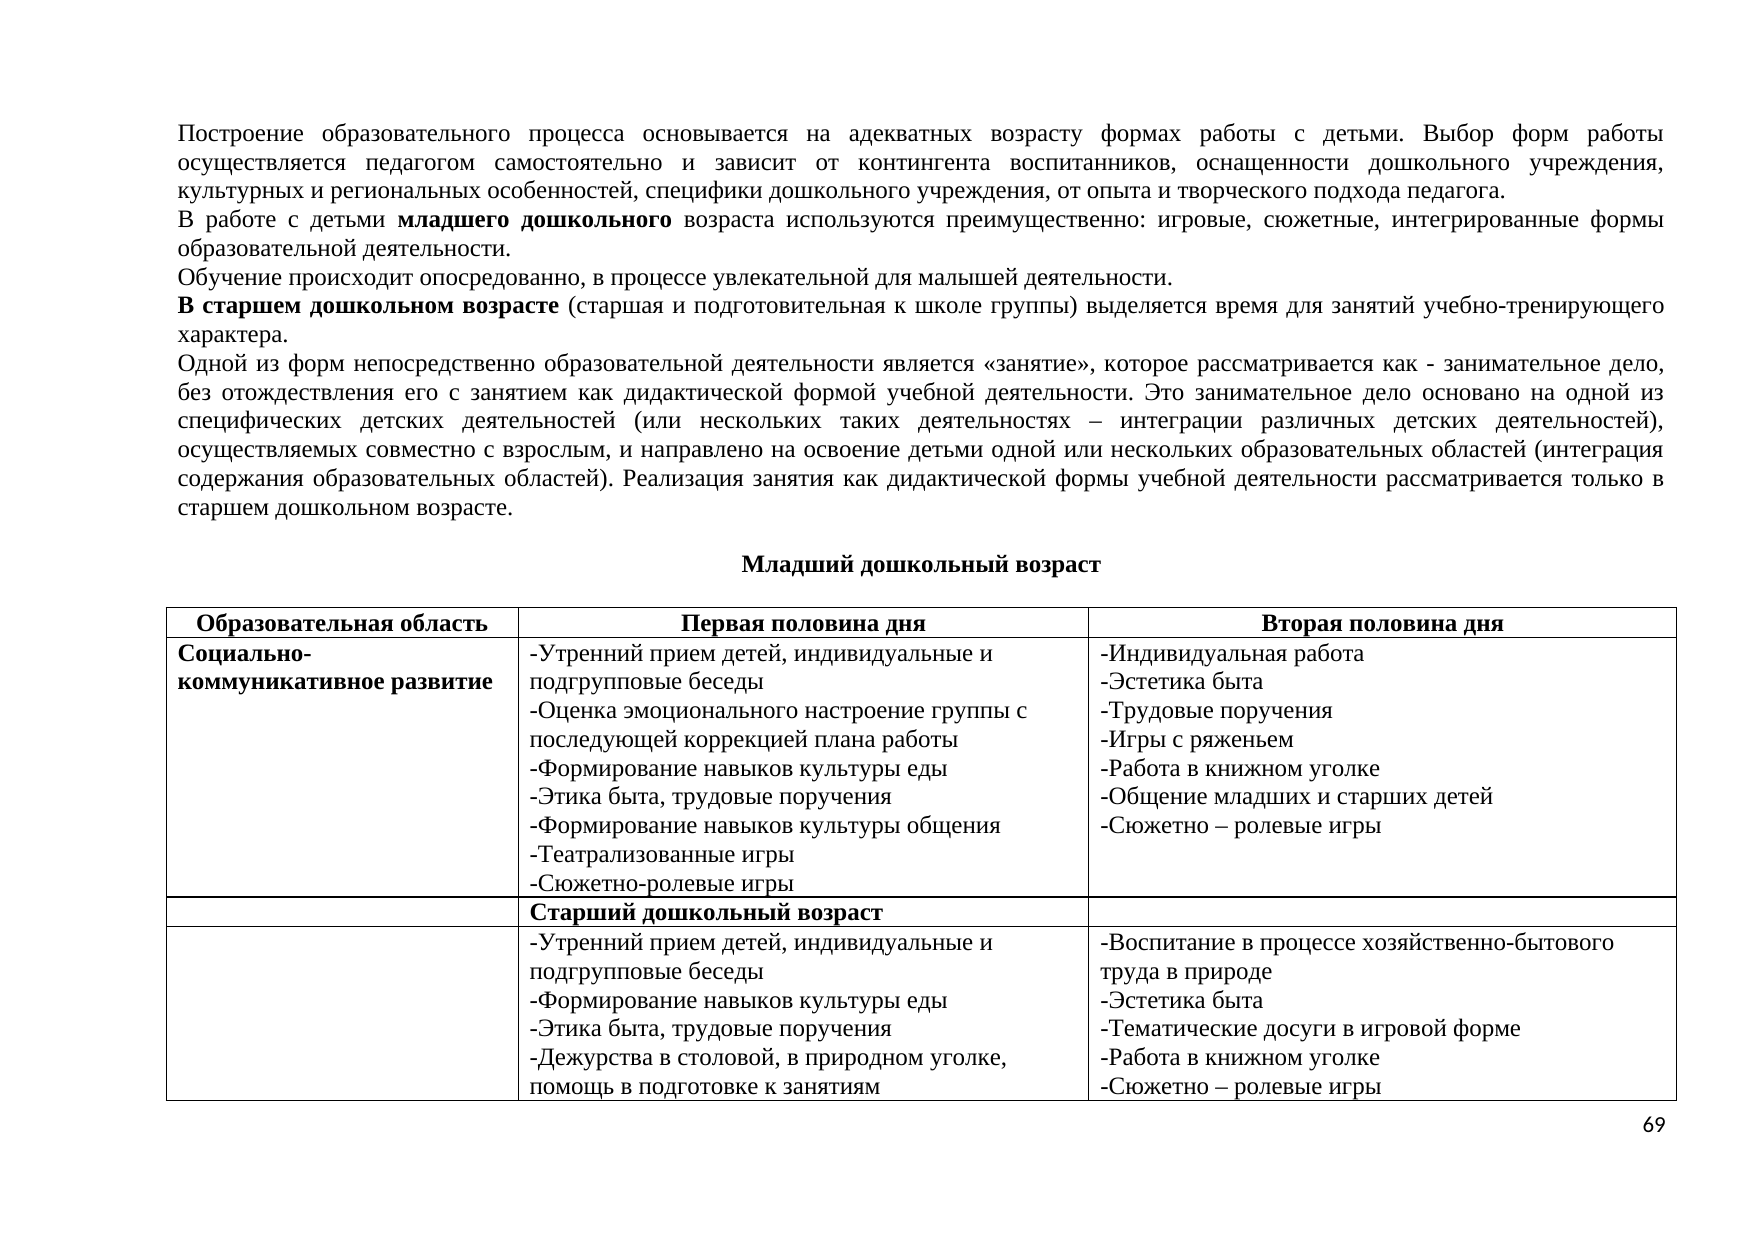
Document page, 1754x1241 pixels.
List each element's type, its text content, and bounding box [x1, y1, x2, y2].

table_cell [519, 927, 1088, 1100]
table_cell -Индивидуальная работа -Эстетика быта -Трудовые поручения -Игры с ряженьем -Работа в книжном уголке -Общение младших и старших детей -Сюжетно – ролевые игры [1089, 638, 1676, 896]
table_header Образовательная область [167, 608, 518, 637]
text Построение образовательного процесса основывается на адекватных возрасту формах работы с детьми. Выбор форм работы осуществляется педагогом самостоятельно и зависит от контингента воспитанников, оснащенности дошкольного учреждения, культурных и региональных особенностей, специфики дошкольного учреждения, от опыта и творческого подхода педагога. [177, 118, 1665, 204]
text В старшем дошкольном возрасте (старшая и подготовительная к школе группы) выделяется время для занятий учебно-тренирующего характера. [177, 291, 1665, 348]
table_header Вторая половина дня [1089, 608, 1676, 637]
table_cell Социально-коммуникативное развитие [167, 638, 518, 896]
text Одной из форм непосредственно образовательной деятельности является «занятие», которое рассматривается как - занимательное дело, без отождествления его с занятием как дидактической формой учебной деятельности. Это занимательное дело основано на одной из специфических детских деятельностей (или нескольких таких деятельностях – интеграции различных детских деятельностей), осуществляемых совместно с взрослым, и направлено на освоение детьми одной или нескольких образовательных областей (интеграция содержания образовательных областей). Реализация занятия как дидактической формы учебной деятельности рассматривается только в старшем дошкольном возрасте. [177, 348, 1665, 521]
table_cell [167, 898, 518, 926]
table_cell -Утренний прием детей, индивидуальные и подгрупповые беседы -Оценка эмоционального настроение группы с последующей коррекцией плана работы -Формирование навыков культуры еды -Этика быта, трудовые поручения -Формирование навыков культуры общения -Театрализованные игры -Сюжетно-ролевые игры [519, 638, 1088, 896]
table_cell [167, 927, 518, 1100]
table_cell Старший дошкольный возраст [519, 898, 1088, 926]
table_cell [1089, 898, 1676, 926]
text Обучение происходит опосредованно, в процессе увлекательной для малышей деятельности. [177, 262, 1665, 291]
table_header Первая половина дня [519, 608, 1088, 637]
text Младший дошкольный возраст [177, 549, 1665, 578]
text В работе с детьми младшего дошкольного возраста используются преимущественно: игровые, сюжетные, интегрированные формы образовательной деятельности. [177, 204, 1665, 262]
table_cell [1089, 927, 1676, 1100]
